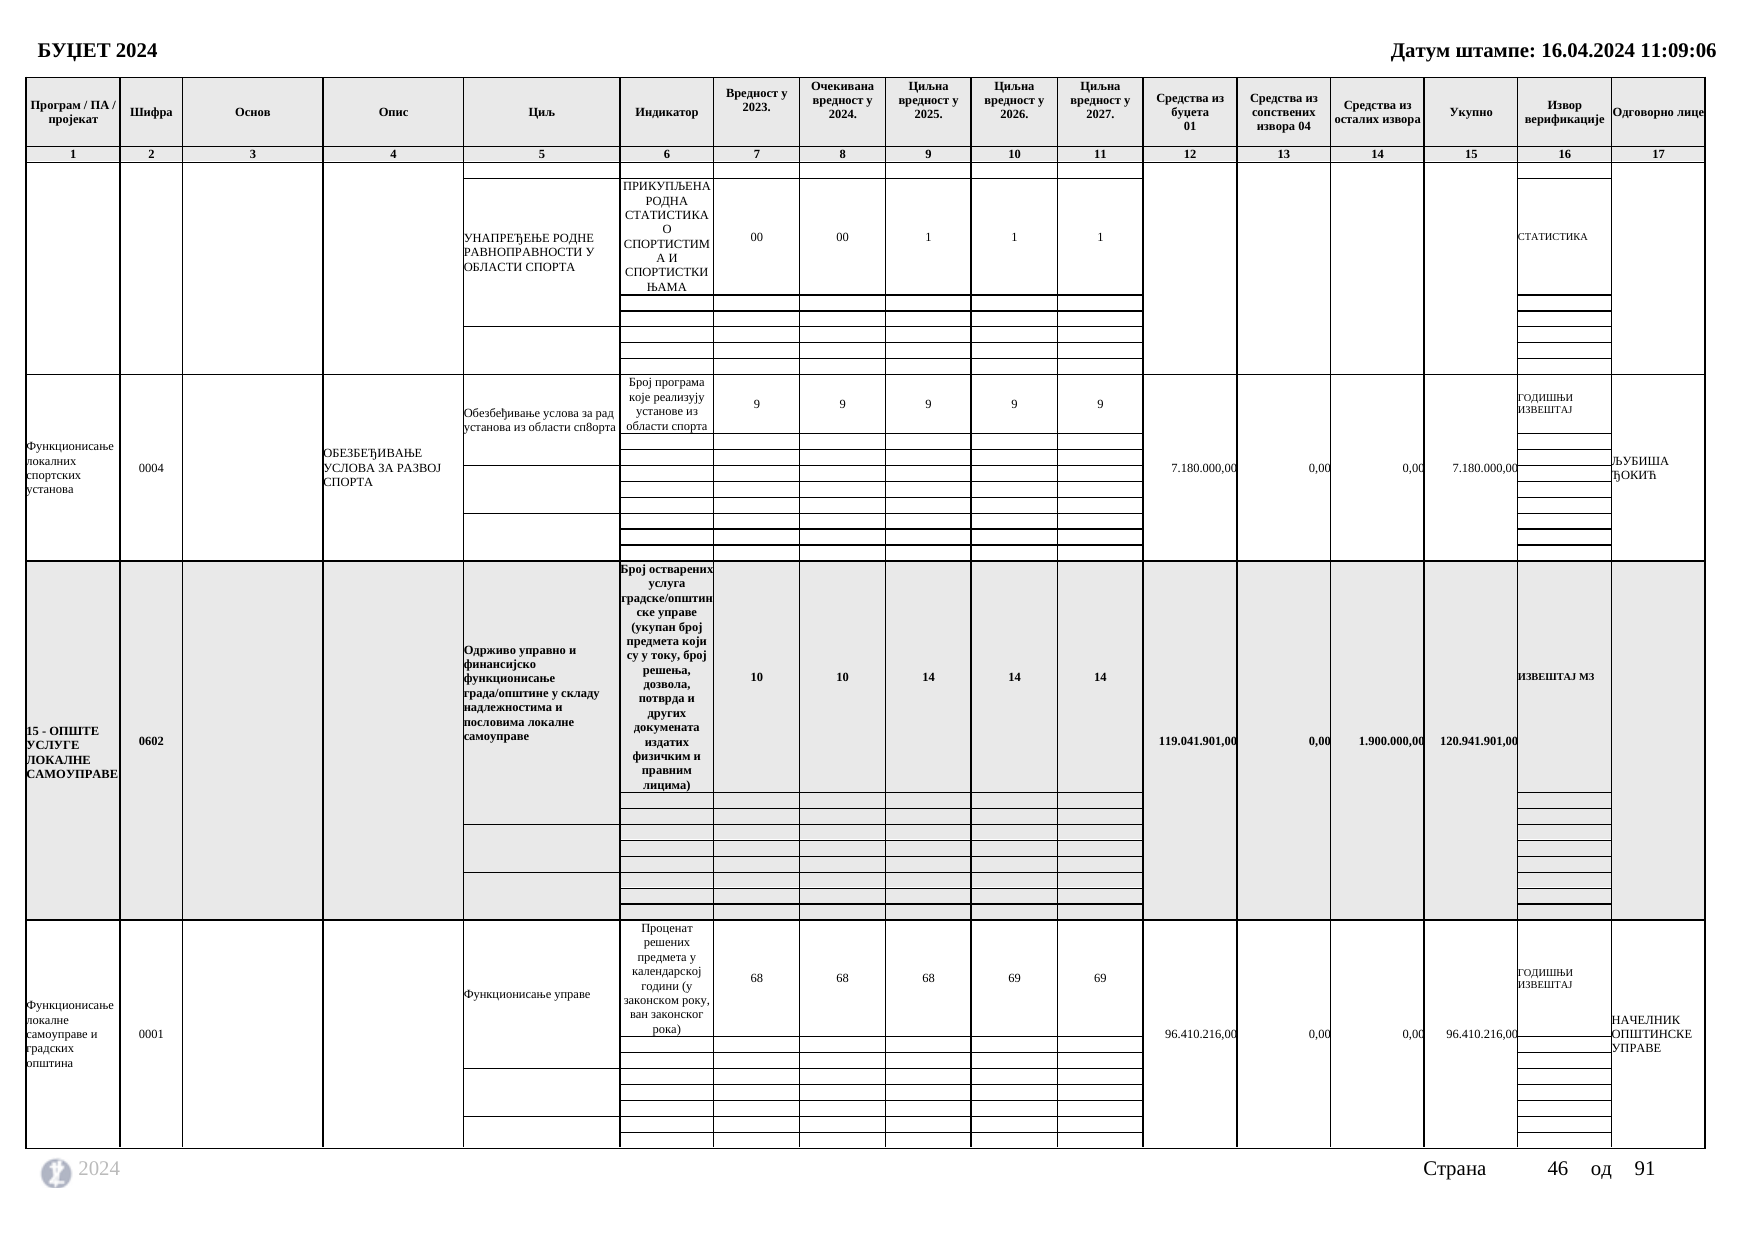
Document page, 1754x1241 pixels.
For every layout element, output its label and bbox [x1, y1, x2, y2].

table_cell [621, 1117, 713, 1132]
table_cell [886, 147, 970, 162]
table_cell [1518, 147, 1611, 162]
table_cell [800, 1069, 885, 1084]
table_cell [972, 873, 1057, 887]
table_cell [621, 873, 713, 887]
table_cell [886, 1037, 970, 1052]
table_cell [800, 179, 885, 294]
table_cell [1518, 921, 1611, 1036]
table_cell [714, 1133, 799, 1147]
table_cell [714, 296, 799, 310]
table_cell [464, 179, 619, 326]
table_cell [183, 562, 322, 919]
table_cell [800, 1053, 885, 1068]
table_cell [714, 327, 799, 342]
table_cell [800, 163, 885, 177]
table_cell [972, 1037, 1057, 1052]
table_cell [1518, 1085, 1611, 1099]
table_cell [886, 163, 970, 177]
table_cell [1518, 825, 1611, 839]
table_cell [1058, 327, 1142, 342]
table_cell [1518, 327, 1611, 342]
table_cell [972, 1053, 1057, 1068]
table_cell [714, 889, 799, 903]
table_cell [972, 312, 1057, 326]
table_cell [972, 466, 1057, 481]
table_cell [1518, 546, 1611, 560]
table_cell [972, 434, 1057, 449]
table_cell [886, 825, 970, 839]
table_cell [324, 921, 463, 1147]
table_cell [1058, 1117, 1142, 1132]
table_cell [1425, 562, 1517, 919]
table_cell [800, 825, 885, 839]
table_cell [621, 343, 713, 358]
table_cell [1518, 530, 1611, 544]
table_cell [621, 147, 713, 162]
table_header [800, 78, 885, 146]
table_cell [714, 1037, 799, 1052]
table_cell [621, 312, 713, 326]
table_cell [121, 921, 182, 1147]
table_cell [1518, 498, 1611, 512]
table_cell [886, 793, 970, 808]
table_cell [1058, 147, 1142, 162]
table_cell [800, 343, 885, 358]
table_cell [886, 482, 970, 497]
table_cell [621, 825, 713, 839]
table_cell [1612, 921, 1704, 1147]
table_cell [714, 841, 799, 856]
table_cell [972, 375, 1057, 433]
picture [37, 1155, 75, 1188]
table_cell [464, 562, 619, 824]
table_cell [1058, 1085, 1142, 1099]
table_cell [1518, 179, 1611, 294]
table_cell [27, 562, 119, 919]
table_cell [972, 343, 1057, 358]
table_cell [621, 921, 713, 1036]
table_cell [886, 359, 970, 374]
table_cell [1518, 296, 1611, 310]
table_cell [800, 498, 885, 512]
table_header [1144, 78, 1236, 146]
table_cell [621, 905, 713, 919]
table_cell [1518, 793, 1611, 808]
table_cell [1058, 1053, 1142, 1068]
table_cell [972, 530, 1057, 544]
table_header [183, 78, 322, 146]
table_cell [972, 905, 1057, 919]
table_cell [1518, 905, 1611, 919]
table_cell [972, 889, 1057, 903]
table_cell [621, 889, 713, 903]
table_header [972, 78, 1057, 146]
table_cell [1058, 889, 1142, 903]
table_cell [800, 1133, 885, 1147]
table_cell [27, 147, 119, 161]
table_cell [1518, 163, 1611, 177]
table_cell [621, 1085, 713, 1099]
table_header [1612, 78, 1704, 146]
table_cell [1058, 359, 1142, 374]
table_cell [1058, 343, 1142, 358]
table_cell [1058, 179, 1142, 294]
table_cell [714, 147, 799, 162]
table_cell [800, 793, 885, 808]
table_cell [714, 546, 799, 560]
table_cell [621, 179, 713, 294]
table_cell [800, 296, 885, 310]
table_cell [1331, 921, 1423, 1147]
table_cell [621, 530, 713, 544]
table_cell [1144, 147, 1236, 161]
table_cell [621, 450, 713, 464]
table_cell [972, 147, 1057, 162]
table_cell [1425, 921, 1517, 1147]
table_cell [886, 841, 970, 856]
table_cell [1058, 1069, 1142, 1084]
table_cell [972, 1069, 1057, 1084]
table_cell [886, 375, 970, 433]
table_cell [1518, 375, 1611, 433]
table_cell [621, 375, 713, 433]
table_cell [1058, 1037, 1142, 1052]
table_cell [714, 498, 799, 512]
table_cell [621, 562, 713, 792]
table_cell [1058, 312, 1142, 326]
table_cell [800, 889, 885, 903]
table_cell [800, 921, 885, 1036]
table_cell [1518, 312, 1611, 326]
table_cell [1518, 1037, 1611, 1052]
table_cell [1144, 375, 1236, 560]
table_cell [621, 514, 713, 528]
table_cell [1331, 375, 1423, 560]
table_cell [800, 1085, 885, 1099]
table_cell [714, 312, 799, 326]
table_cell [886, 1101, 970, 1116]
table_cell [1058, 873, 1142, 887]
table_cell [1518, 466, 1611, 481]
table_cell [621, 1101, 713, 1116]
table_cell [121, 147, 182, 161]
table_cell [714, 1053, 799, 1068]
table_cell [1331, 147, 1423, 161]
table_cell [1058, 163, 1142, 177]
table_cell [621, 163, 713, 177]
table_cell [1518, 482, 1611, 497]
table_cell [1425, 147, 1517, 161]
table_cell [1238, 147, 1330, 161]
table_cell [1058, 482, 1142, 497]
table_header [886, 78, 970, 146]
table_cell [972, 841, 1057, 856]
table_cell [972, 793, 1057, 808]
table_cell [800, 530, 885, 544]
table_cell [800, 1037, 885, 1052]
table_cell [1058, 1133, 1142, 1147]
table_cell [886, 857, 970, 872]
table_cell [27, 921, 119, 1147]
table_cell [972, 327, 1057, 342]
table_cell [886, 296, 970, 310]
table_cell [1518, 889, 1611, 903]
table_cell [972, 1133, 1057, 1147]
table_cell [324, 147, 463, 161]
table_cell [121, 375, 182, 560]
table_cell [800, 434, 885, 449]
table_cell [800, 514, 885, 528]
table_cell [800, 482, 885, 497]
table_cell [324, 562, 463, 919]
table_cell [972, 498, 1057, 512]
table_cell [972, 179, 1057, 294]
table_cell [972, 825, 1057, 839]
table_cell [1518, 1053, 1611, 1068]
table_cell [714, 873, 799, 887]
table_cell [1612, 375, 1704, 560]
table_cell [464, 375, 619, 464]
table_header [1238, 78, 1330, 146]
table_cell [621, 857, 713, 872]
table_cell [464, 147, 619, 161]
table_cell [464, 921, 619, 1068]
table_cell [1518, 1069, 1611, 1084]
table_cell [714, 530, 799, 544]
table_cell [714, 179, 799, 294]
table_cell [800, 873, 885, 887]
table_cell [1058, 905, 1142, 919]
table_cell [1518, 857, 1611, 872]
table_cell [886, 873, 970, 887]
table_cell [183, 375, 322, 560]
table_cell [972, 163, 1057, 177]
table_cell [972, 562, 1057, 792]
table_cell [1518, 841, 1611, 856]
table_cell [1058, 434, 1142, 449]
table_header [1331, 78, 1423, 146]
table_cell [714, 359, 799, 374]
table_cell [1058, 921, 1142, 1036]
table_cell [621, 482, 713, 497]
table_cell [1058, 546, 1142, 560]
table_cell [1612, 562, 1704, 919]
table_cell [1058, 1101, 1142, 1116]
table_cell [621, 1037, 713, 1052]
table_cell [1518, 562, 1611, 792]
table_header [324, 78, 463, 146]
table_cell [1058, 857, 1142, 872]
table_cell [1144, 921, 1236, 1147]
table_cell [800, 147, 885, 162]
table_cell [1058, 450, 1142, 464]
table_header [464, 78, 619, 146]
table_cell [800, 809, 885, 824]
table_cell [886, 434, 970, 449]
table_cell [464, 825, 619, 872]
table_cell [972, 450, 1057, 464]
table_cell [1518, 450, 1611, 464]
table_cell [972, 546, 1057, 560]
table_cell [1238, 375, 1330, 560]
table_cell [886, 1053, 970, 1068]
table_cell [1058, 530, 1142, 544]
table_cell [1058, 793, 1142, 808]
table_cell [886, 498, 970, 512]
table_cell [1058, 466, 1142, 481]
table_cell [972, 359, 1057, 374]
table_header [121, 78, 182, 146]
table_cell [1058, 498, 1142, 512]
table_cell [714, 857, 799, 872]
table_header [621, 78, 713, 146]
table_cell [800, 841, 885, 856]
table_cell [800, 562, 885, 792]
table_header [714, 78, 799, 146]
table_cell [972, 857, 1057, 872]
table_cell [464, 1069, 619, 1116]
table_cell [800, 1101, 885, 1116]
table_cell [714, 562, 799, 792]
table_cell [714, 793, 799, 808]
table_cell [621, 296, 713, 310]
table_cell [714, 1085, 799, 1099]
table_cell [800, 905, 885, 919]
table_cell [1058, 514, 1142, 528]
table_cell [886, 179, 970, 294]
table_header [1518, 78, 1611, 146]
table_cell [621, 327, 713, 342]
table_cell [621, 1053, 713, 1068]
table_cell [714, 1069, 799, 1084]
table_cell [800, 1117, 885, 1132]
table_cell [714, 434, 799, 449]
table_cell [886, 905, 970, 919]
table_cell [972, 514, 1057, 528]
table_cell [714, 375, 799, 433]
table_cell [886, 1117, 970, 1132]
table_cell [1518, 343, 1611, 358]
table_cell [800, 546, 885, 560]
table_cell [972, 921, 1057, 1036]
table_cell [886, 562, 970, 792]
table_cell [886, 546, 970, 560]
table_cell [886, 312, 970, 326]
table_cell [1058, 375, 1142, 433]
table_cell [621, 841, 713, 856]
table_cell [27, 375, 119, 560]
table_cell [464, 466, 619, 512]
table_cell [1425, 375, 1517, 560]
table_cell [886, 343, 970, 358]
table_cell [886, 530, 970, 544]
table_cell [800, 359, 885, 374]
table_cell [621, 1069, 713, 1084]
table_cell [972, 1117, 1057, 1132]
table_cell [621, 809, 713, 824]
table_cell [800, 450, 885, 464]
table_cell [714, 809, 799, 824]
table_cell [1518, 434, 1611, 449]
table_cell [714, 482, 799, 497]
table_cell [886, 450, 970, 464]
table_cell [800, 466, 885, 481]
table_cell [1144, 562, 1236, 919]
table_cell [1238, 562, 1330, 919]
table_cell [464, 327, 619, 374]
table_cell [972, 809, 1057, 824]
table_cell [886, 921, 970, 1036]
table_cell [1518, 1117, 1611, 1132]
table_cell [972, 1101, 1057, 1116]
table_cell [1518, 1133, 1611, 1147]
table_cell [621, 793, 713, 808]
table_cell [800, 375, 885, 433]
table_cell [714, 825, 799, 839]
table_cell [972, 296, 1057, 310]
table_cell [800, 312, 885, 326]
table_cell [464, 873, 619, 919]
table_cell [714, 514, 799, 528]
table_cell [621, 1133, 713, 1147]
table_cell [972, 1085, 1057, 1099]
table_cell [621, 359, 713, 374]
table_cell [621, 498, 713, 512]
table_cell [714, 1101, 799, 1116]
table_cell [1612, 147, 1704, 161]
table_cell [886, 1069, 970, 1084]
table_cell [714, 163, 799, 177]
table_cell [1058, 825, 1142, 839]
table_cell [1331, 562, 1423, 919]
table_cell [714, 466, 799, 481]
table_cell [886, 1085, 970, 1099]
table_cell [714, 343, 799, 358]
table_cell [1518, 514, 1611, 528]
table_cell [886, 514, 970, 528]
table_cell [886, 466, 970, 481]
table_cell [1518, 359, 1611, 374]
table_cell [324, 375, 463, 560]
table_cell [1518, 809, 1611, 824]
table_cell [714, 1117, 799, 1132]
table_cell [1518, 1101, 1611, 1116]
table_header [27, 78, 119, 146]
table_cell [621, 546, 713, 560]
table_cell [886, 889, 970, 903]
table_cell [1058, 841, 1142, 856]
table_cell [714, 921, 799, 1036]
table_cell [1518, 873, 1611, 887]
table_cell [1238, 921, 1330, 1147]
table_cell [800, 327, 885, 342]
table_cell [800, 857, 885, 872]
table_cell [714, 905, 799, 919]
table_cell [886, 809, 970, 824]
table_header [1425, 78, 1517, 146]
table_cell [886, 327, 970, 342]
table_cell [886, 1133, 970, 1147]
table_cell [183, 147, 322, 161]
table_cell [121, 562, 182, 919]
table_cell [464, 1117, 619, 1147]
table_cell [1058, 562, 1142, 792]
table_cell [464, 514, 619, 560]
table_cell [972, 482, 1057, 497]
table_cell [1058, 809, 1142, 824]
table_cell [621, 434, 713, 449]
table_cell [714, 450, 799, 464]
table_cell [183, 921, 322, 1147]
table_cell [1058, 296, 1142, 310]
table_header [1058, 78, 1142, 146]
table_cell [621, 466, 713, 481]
